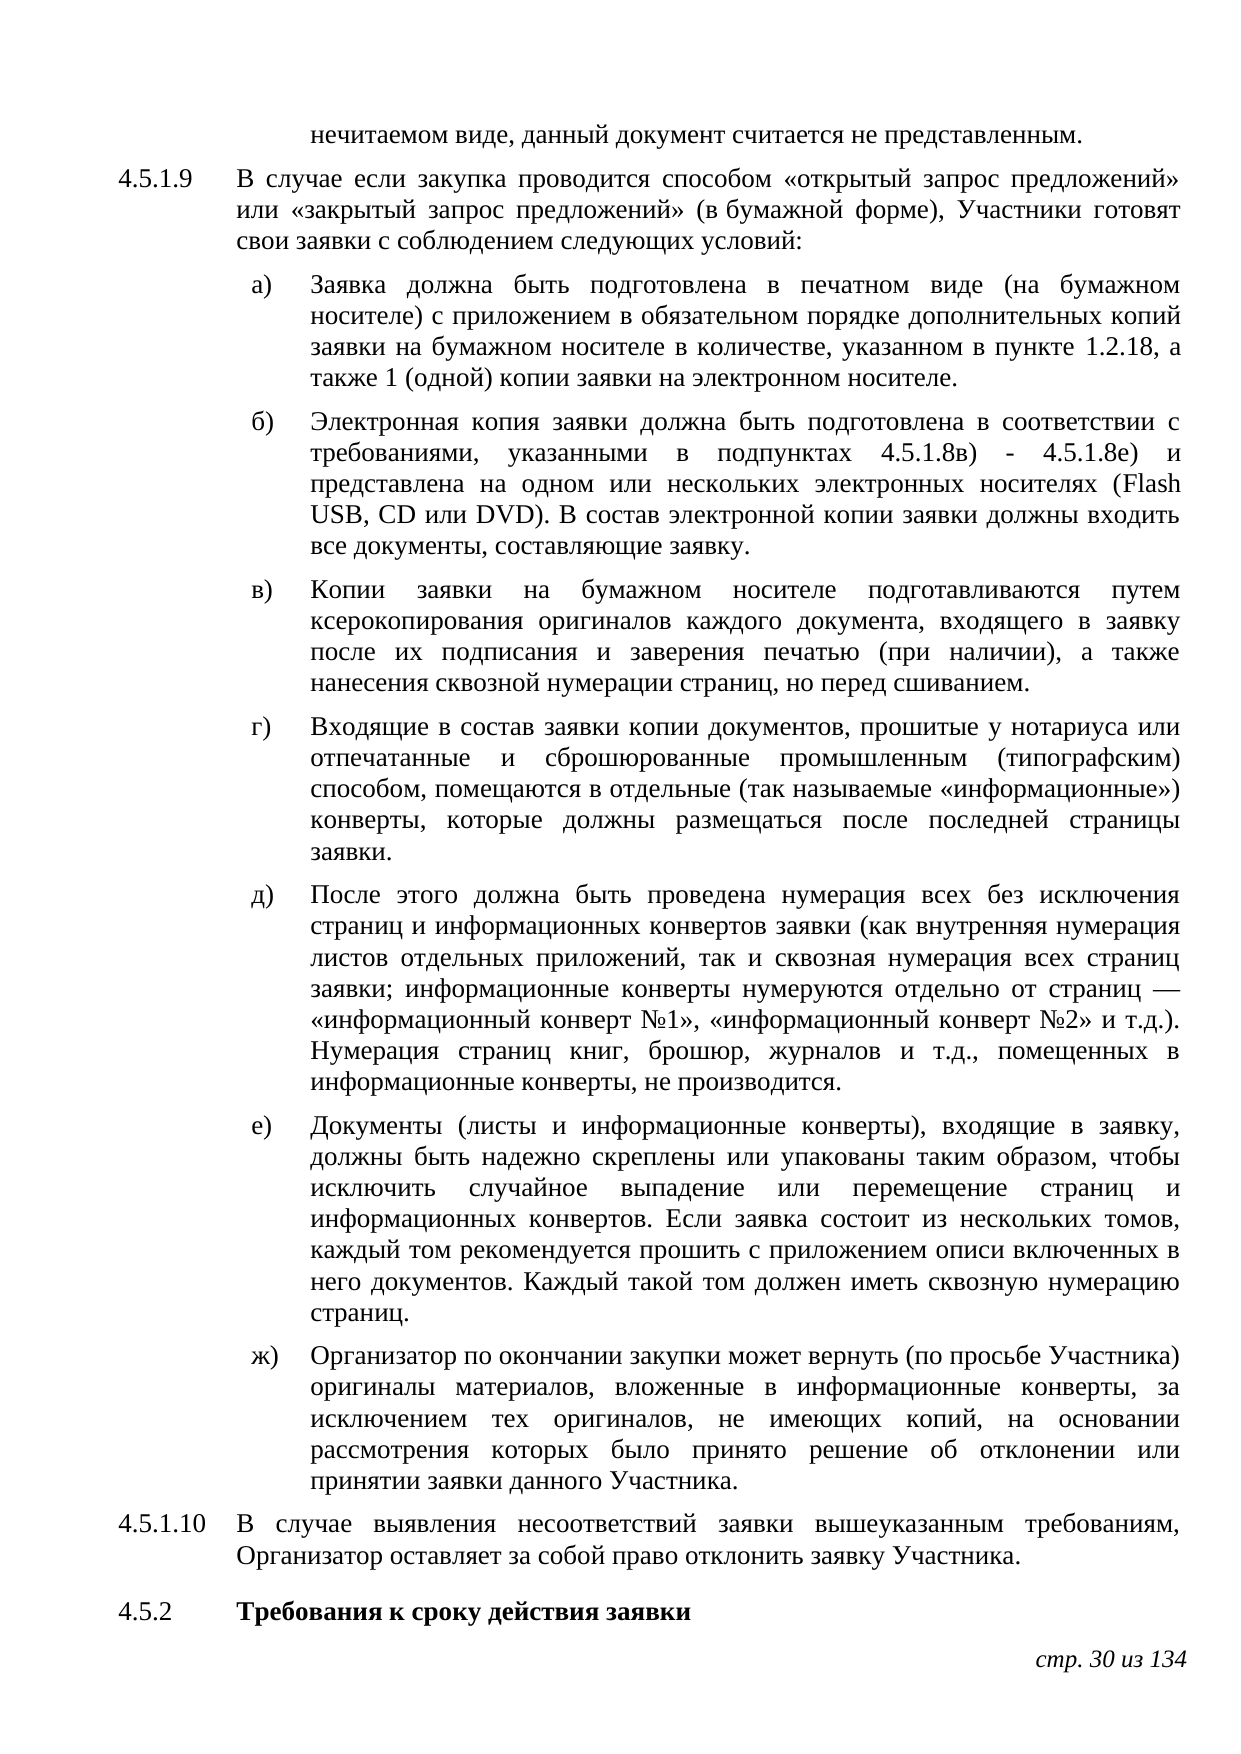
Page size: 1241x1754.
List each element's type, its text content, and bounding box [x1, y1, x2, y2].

text Электронная копия заявки должна быть подготовлена в соответствии с требованиями, указанными в подпунктах 4.5.1.8в) - 4.5.1.8е) и представлена на одном или нескольких электронных носителях (Flash USB, CD или DVD). В состав электронной копии заявки должны входить все документы, составляющие заявку. [251, 405, 1181, 561]
text После этого должна быть проведена нумерация всех без исключения страниц и информационных конвертов заявки (как внутренняя нумерация листов отдельных приложений, так и сквозная нумерация всех страниц заявки; информационные конверты нумеруются отдельно от страниц — «информационный конверт №1», «информационный конверт №2» и т.д.). Нумерация страниц книг, брошюр, журналов и т.д., помещенных в информационные конверты, не производится. [251, 878, 1181, 1096]
text Требования к сроку действия заявки [118, 1595, 1181, 1626]
list В случае выявления несоответствий заявки вышеуказанным требованиям, Организатор оставляет за собой право отклонить заявку Участника. [118, 1508, 1181, 1570]
text Организатор по окончании закупки может вернуть (по просьбе Участника) оригиналы материалов, вложенные в информационные конверты, за исключением тех оригиналов, не имеющих копий, на основании рассмотрения которых было принято решение об отклонении или принятии заявки данного Участника. [251, 1339, 1181, 1495]
text Заявка должна быть подготовлена в печатном виде (на бумажном носителе) с приложением в обязательном порядке дополнительных копий заявки на бумажном носителе в количестве, указанном в пункте 1.2.18, а также 1 (одной) копии заявки на электронном носителе. [251, 268, 1181, 392]
text Копии заявки на бумажном носителе подготавливаются путем ксерокопирования оригиналов каждого документа, входящего в заявку после их подписания и заверения печатью (при наличии), а также нанесения сквозной нумерации страниц, но перед сшиванием. [251, 573, 1181, 698]
text Документы (листы и информационные конверты), входящие в заявку, должны быть надежно скреплены или упакованы таким образом, чтобы исключить случайное выпадение или перемещение страниц и информационных конвертов. Если заявка состоит из нескольких томов, каждый том рекомендуется прошить с приложением описи включенных в него документов. Каждый такой том должен иметь сквозную нумерацию страниц. [251, 1109, 1181, 1327]
text В случае если закупка проводится способом «открытый запрос предложений» или «закрытый запрос предложений» (в бумажной форме), Участники готовят свои заявки с соблюдением следующих условий: [118, 162, 1181, 255]
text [251, 118, 1181, 149]
text Входящие в состав заявки копии документов, прошитые у нотариуса или отпечатанные и сброшюрованные промышленным (типографским) способом, помещаются в отдельные (так называемые «информационные») конверты, которые должны размещаться после последней страницы заявки. [251, 710, 1181, 866]
